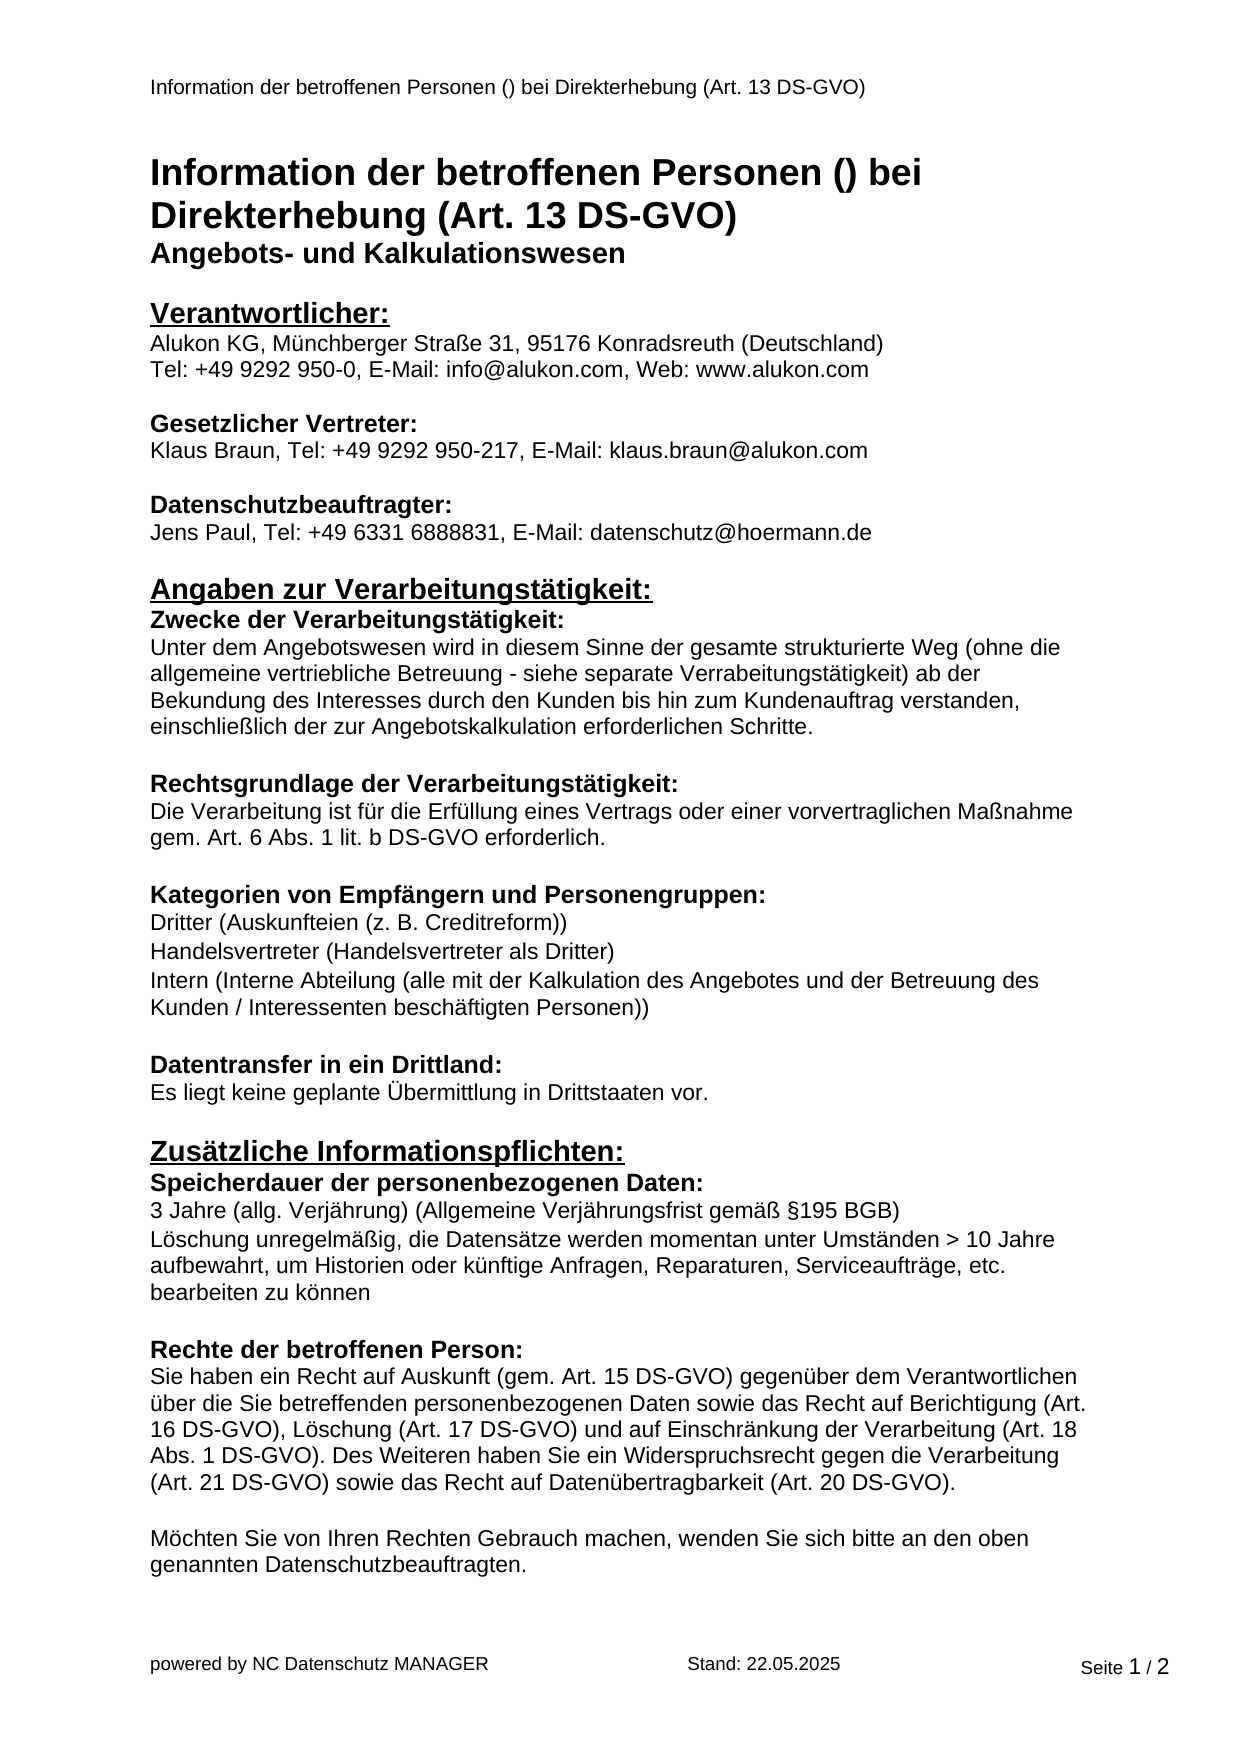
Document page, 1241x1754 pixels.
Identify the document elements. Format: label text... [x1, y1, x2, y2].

text Zwecke der Verarbeitungstätigkeit: [150, 605, 1090, 634]
text Alukon KG, Münchberger Straße 31, 95176 Konradsreuth (Deutschland) [150, 330, 1090, 356]
text Zusätzliche Informationspflichten: [150, 1134, 1090, 1168]
text Verantwortlicher: [150, 296, 1090, 330]
text Rechtsgrundlage der Verarbeitungstätigkeit: [150, 769, 1090, 798]
text Datentransfer in ein Drittland: [150, 1050, 1090, 1078]
text Rechte der betroffenen Person: [150, 1334, 1090, 1363]
text Kategorien von Empfängern und Personengruppen: [150, 880, 1090, 908]
text 3 Jahre (allg. Verjährung) (Allgemeine Verjährungsfrist gemäß §195 BGB) [150, 1197, 1090, 1223]
text Angebots- und Kalkulationswesen [150, 236, 1090, 270]
text Unter dem Angebotswesen wird in diesem Sinne der gesamte strukturierte Weg (ohne die allgemeine vertriebliche Betreuung - siehe separate Verrabeitungstätigkeit) ab der Bekundung des Interesses durch den Kunden bis hin zum Kundenauftrag verstanden, einschließlich der zur Angebotskalkulation erforderlichen Schritte. [150, 634, 1090, 739]
text Löschung unregelmäßig, die Datensätze werden momentan unter Umständen > 10 Jahre aufbewahrt, um Historien oder künftige Anfragen, Reparaturen, Serviceaufträge, etc. bearbeiten zu können [150, 1226, 1090, 1305]
text Jens Paul, Tel: +49 6331 6888831, E-Mail: datenschutz@hoermann.de [150, 519, 1090, 545]
text Es liegt keine geplante Übermittlung in Drittstaaten vor. [150, 1078, 1090, 1105]
text Klaus Braun, Tel: +49 9292 950-217, E-Mail: klaus.braun@alukon.com [150, 437, 1090, 464]
text Intern (Interne Abteilung (alle mit der Kalkulation des Angebotes und der Betreuung des Kunden / Interessenten beschäftigten Personen)) [150, 967, 1090, 1020]
text Möchten Sie von Ihren Rechten Gebrauch machen, wenden Sie sich bitte an den oben genannten Datenschutzbeauftragten. [150, 1524, 1090, 1577]
text Gesetzlicher Vertreter: [150, 409, 1090, 437]
text Sie haben ein Recht auf Auskunft (gem. Art. 15 DS-GVO) gegenüber dem Verantwortlichen über die Sie betreffenden personenbezogenen Daten sowie das Recht auf Berichtigung (Art. 16 DS-GVO), Löschung (Art. 17 DS-GVO) und auf Einschränkung der Verarbeitung (Art. 18 Abs. 1 DS-GVO). Des Weiteren haben Sie ein Widerspruchsrecht gegen die Verarbeitung (Art. 21 DS-GVO) sowie das Recht auf Datenübertragbarkeit (Art. 20 DS-GVO). [150, 1363, 1090, 1495]
text Handelsvertreter (Handelsvertreter als Dritter) [150, 938, 1090, 964]
text Dritter (Auskunfteien (z. B. Creditreform)) [150, 908, 1090, 935]
text Angaben zur Verarbeitungstätigkeit: [150, 572, 1090, 605]
text Datenschutzbeauftragter: [150, 490, 1090, 519]
text Information der betroffenen Personen () bei Direkterhebung (Art. 13 DS-GVO) [150, 150, 1090, 236]
text Die Verarbeitung ist für die Erfüllung eines Vertrags oder einer vorvertraglichen Maßnahme gem. Art. 6 Abs. 1 lit. b DS-GVO erforderlich. [150, 798, 1090, 850]
text Tel: +49 9292 950-0, E-Mail: info@alukon.com, Web: www.alukon.com [150, 356, 1090, 382]
text Speicherdauer der personenbezogenen Daten: [150, 1168, 1090, 1197]
